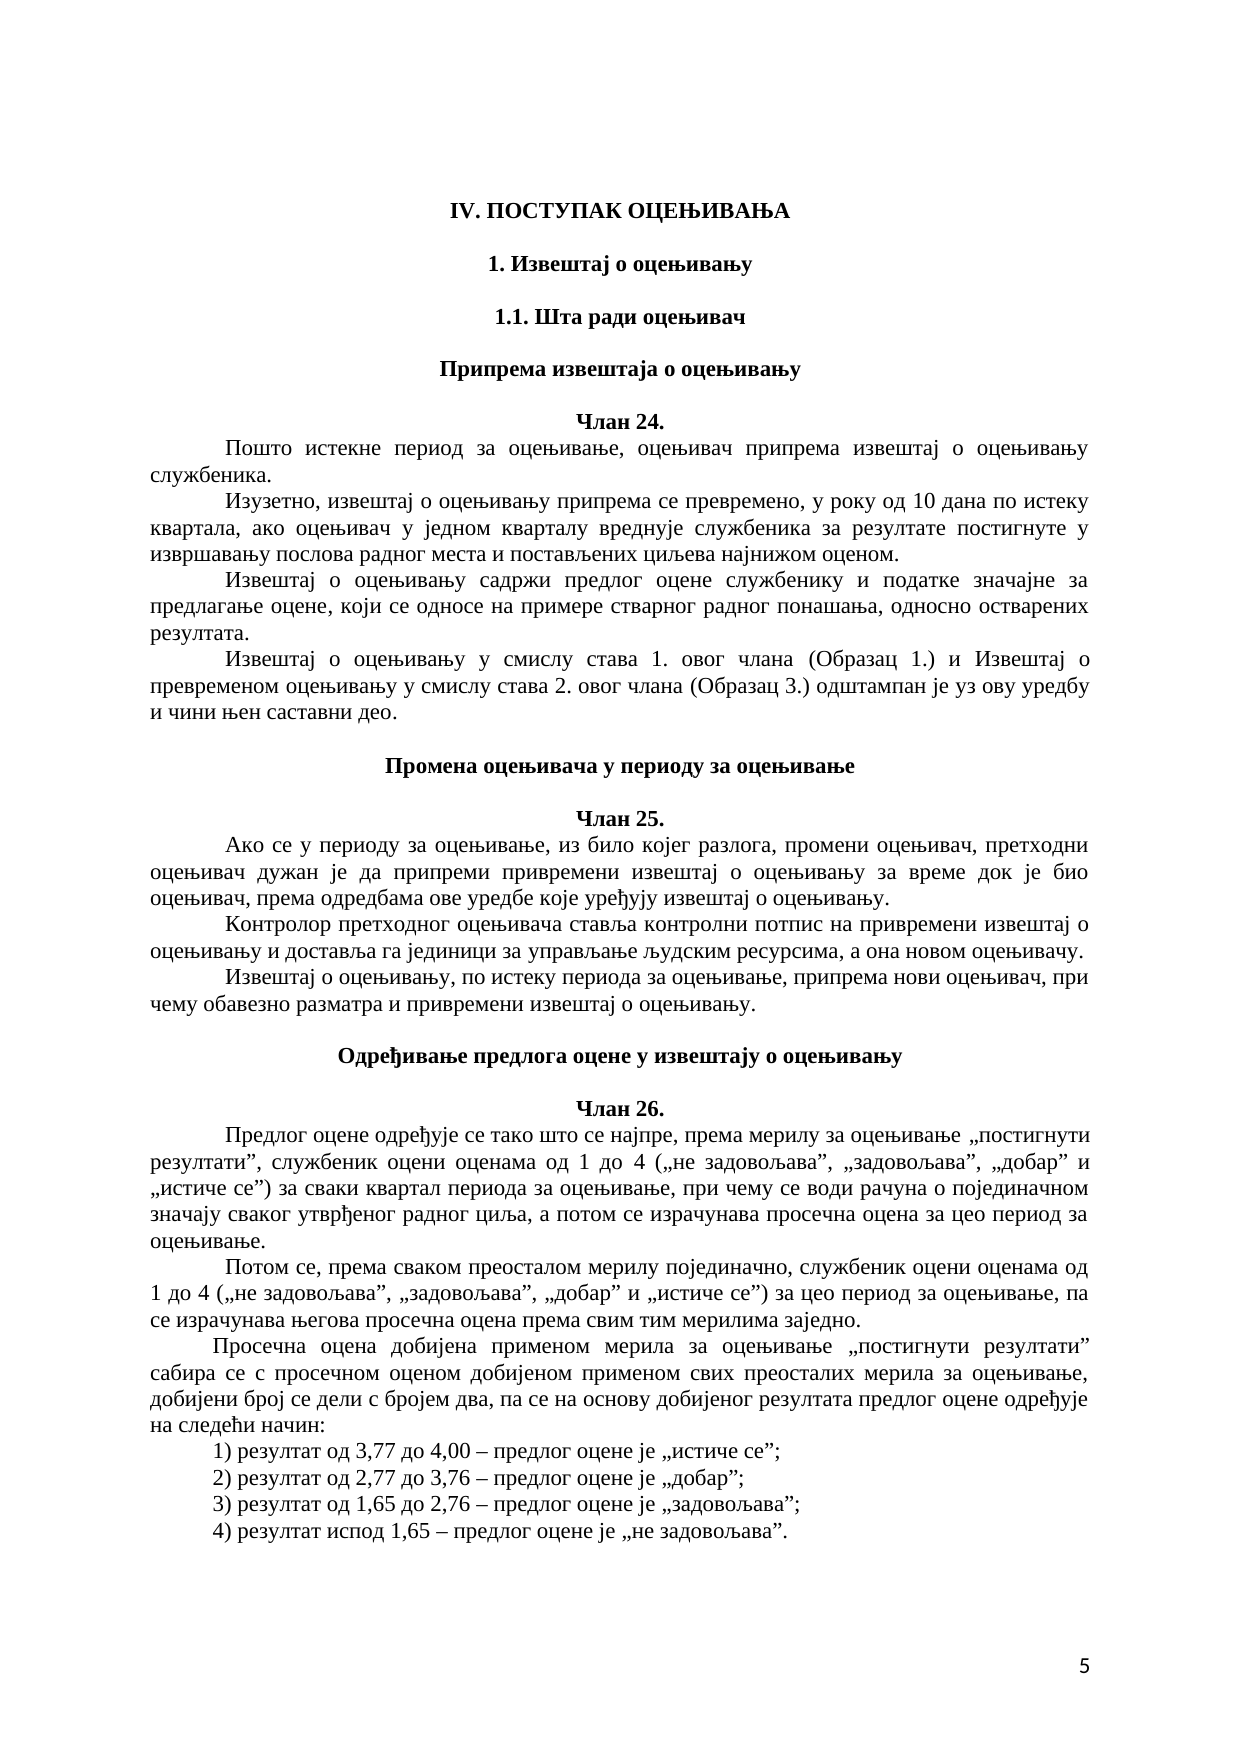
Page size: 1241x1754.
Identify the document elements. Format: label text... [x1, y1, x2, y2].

text 1) резултат од 3,77 до 4,00 – предлог оцене је „истиче се”; [212, 1438, 1090, 1464]
text 1.1. Шта ради оцењивач [150, 303, 1090, 329]
text Одређивање предлога оцене у извештају о оцењивању [150, 1042, 1090, 1069]
text Припрема извештаја о оцењивању [150, 355, 1090, 382]
text Члан 26. [150, 1095, 1090, 1121]
text Извештај о оцењивању, по истеку периода за оцењивање, припрема нови оцењивач, при чему обавезно разматра и привремени извештај о оцењивању. [150, 963, 1090, 1016]
text Просечна оцена добијена применом мерила за оцењивање „постигнути резултати” сабира се с просечном оценом добијеном применом свих преосталих мерила за оцењивање, добијени број се дели с бројем два, па се на основу добијеног резултата предлог оцене одређује на следећи начин: [150, 1332, 1090, 1438]
text Члан 24. [150, 408, 1090, 434]
text Извештај о оцењивању садржи предлог оцене службенику и податке значајне за предлагање оцене, који се односе на примере стварног радног понашања, односно остварених резултата. [150, 566, 1090, 645]
text Потом се, према сваком преосталом мерилу појединачно, службеник оцени оценама од 1 до 4 („не задовољаваˮ, „задовољаваˮ, „добарˮ и „истиче сеˮ) за цео период за оцењивање, па се израчунава његова просечна оцена према свим тим мерилима заједно. [150, 1253, 1090, 1332]
text Ако се у периоду за оцењивање, из било којег разлога, промени оцењивач, претходни оцењивач дужан је да припреми привремени извештај о оцењивању за време док је био оцењивач, према одредбама ове уредбе које уређују извештај о оцењивању. [150, 831, 1090, 911]
text 3) резултат од 1,65 до 2,76 – предлог оцене је „задовољава”; [212, 1490, 1090, 1517]
text 4) резултат испод 1,65 – предлог оцене је „не задовољава”. [212, 1517, 1090, 1543]
text Пошто истекне период за оцењивање, оцењивач припрема извештај о оцењивању службеника. [150, 434, 1090, 487]
text 2) резултат од 2,77 до 3,76 – предлог оцене је „добар”; [212, 1464, 1090, 1490]
text Промена оцењивача у периоду за оцењивање [150, 752, 1090, 779]
text 1. Извештај о оцењивању [150, 250, 1090, 276]
text Члан 25. [150, 805, 1090, 831]
text Предлог оцене одређује се тако што се најпре, према мерилу за оцењивање „постигнути резултатиˮ, службеник оцени оценама од 1 до 4 („не задовољава”, „задовољава”, „добар” и „истиче се”) за сваки квартал периода за оцењивање, при чему се води рачуна о појединачном значају сваког утврђеног радног циља, а потом се израчунава просечна оцена за цео период за оцењивање. [150, 1121, 1090, 1253]
text Извештај о оцењивању у смислу става 1. овог члана (Образац 1.) и Извештај о превременом оцењивању у смислу става 2. овог члана (Образац 3.) одштампан је уз ову уредбу и чини њен саставни део. [150, 645, 1090, 724]
text Изузетно, извештај о оцењивању припрема се превремено, у року од 10 дана по истеку квартала, ако оцењивач у једном кварталу вреднује службеника за резултате постигнуте у извршавању послова радног места и постављених циљева најнижом оценом. [150, 487, 1090, 566]
text Контролор претходног оцењивача ставља контролни потпис на привремени извештај о оцењивању и доставља га јединици за управљање људским ресурсима, а она новом оцењивачу. [150, 911, 1090, 963]
text IV. ПОСТУПАК ОЦЕЊИВАЊА [150, 197, 1090, 224]
